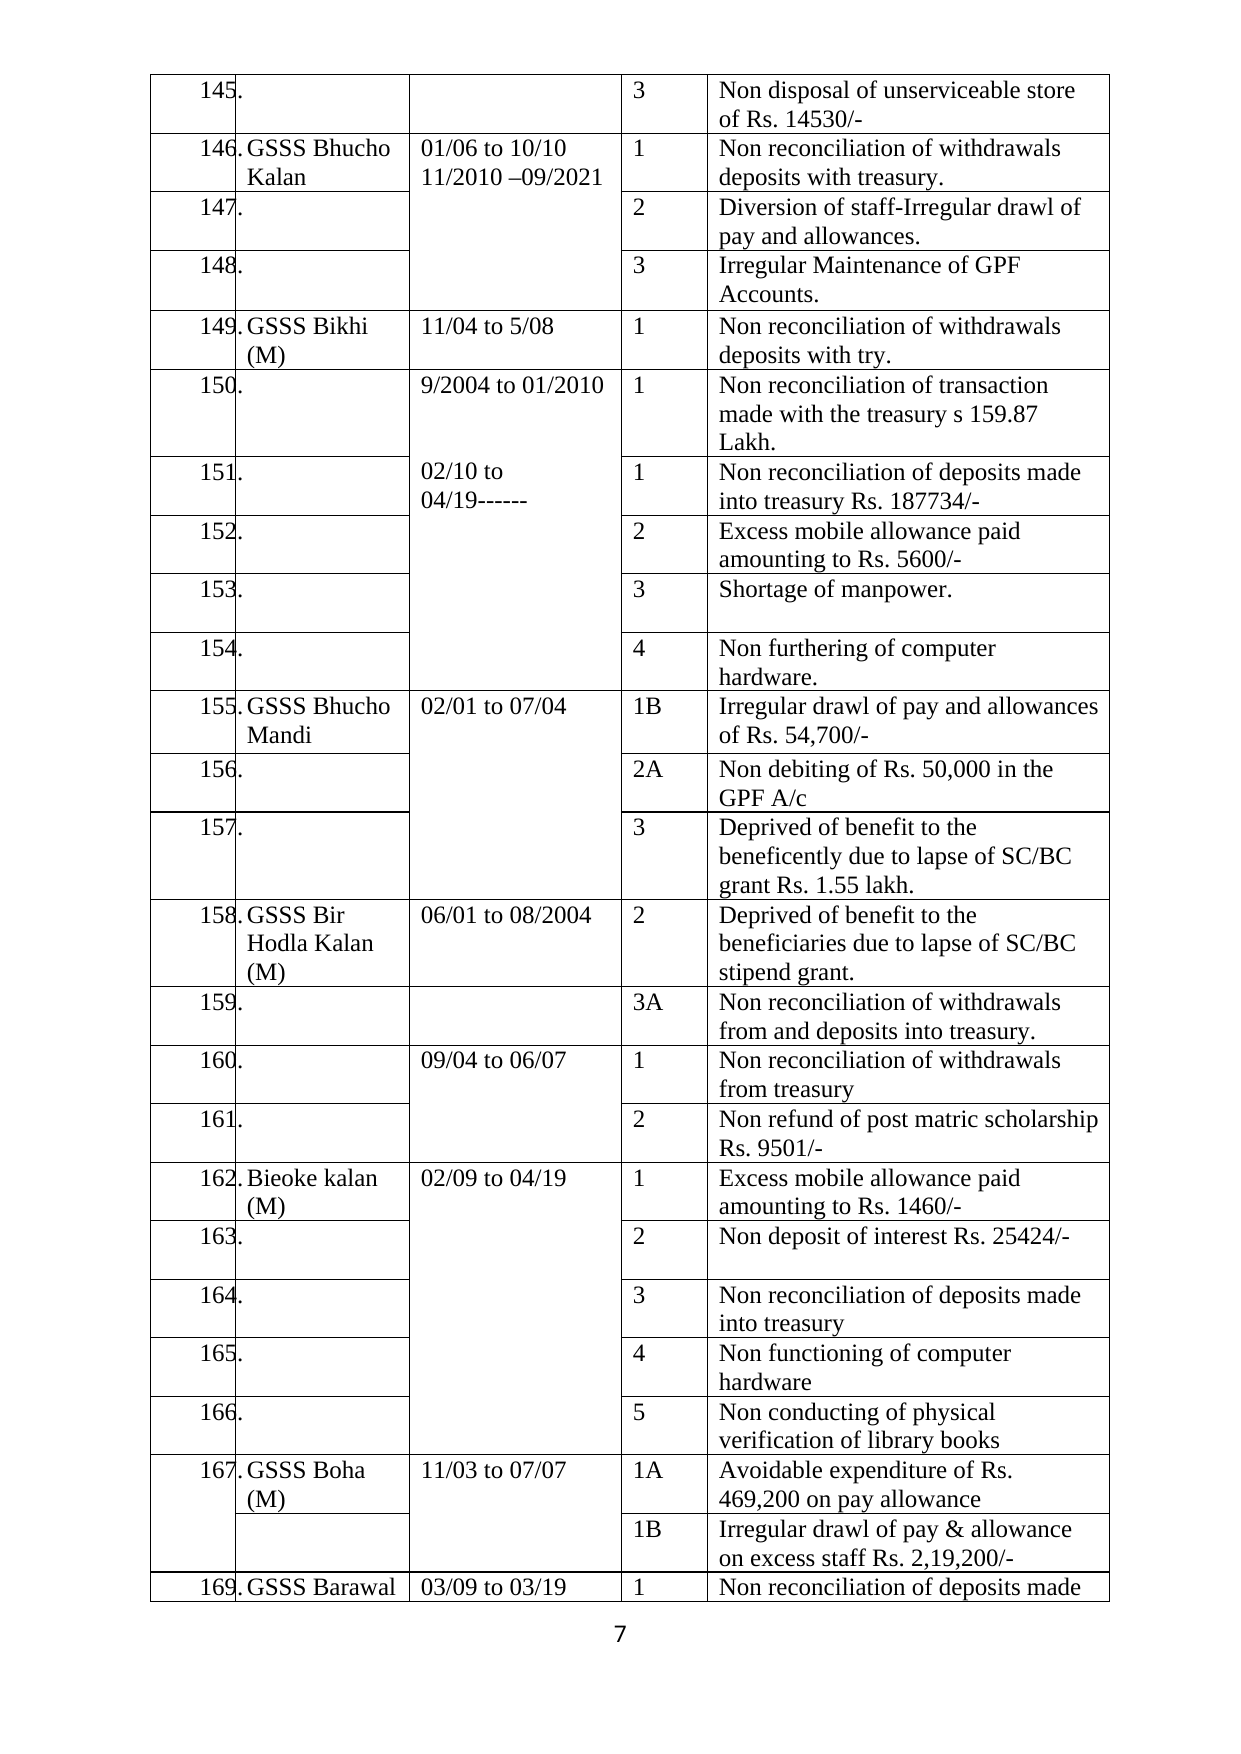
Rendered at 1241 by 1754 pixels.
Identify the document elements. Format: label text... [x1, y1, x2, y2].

table_cell [151, 1046, 235, 1103]
table_cell [151, 1163, 235, 1220]
table_cell Non reconciliation of transaction made with the treasury s 159.87 Lakh. [708, 370, 1109, 456]
table_cell 2 [622, 192, 707, 249]
table_cell [236, 987, 409, 1044]
table_cell [151, 1455, 235, 1571]
table_cell [151, 75, 235, 132]
table_cell [151, 192, 235, 249]
table_cell [151, 251, 235, 310]
table_cell [151, 813, 235, 899]
table_cell Non debiting of Rs. 50,000 in the GPF A/c [708, 754, 1109, 811]
table_cell [236, 754, 409, 811]
table_cell 5 [622, 1397, 707, 1454]
table_cell GSSS Bhucho Mandi [236, 691, 409, 753]
table_cell Non furthering of computer hardware. [708, 633, 1109, 690]
table_cell 3 [622, 251, 707, 310]
table_cell GSSS Barawal (M) [236, 1573, 409, 1601]
table_cell 1 [622, 1573, 707, 1601]
table_cell Non disposal of unserviceable store of Rs. 14530/- [708, 75, 1109, 132]
table_cell 1 [622, 311, 707, 369]
table_cell [236, 1397, 409, 1454]
table_cell Non functioning of computer hardware [708, 1338, 1109, 1396]
table_cell [236, 1221, 409, 1279]
table_cell 02/01 to 07/04 [410, 691, 621, 899]
table_cell Avoidable expenditure of Rs. 469,200 on pay allowance [708, 1455, 1109, 1513]
table_cell GSSS Bikhi (M) [236, 311, 409, 369]
table_cell Non reconciliation of withdrawals from and deposits into treasury. [708, 987, 1109, 1044]
table_cell [151, 633, 235, 690]
table_cell 1 [622, 1163, 707, 1220]
table_cell 03/09 to 03/19 [410, 1573, 621, 1601]
table_cell 1B [622, 691, 707, 753]
table_cell [151, 900, 235, 986]
table_cell 3A [622, 987, 707, 1044]
table_cell 01/06 to 10/10 11/2010 –09/2021 [410, 134, 621, 310]
table_cell 1B [622, 1514, 707, 1571]
table_cell Excess mobile allowance paid amounting to Rs. 1460/- [708, 1163, 1109, 1220]
table_cell [151, 1338, 235, 1396]
table_cell 2 [622, 1221, 707, 1279]
table_cell [151, 1104, 235, 1162]
table_cell Non reconciliation of deposits made into treasury Rs. 187734/- [708, 457, 1109, 515]
table_cell [151, 691, 235, 753]
table_cell [151, 457, 235, 515]
table_cell Non reconciliation of withdrawals from treasury [708, 1046, 1109, 1103]
table_cell [151, 1573, 235, 1601]
table_cell [236, 633, 409, 690]
table_cell [236, 813, 409, 899]
table_cell 1 [622, 1046, 707, 1103]
table_cell 3 [622, 75, 707, 132]
table_cell 3 [622, 1280, 707, 1337]
table_cell [236, 1514, 409, 1571]
table_cell Shortage of manpower. [708, 574, 1109, 632]
table_cell GSSS Boha (M) [236, 1455, 409, 1513]
table_cell [236, 1104, 409, 1162]
table_cell 09/04 to 06/07 [410, 1046, 621, 1162]
table_cell 2 [622, 516, 707, 573]
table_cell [708, 1573, 1109, 1601]
table_cell [151, 1221, 235, 1279]
table_cell [151, 370, 235, 456]
table_cell 06/01 to 08/2004 [410, 900, 621, 986]
table_cell 3 [622, 574, 707, 632]
table_cell GSSS Bir Hodla Kalan (M) [236, 900, 409, 986]
table_cell [410, 987, 621, 1044]
table_cell 2 [622, 900, 707, 986]
table_cell [151, 754, 235, 811]
table_cell [236, 516, 409, 573]
table_cell Non reconciliation of withdrawals deposits with treasury. [708, 134, 1109, 191]
table_cell Bieoke kalan (M) [236, 1163, 409, 1220]
table_cell 1 [622, 457, 707, 515]
table_cell Irregular drawl of pay & allowance on excess staff Rs. 2,19,200/- [708, 1514, 1109, 1571]
table_cell [151, 1280, 235, 1337]
table_cell [236, 457, 409, 515]
table_cell 4 [622, 1338, 707, 1396]
table_cell [236, 1046, 409, 1103]
table_cell Non reconciliation of withdrawals deposits with try. [708, 311, 1109, 369]
table_cell Non reconciliation of deposits made into treasury [708, 1280, 1109, 1337]
table_cell 2A [622, 754, 707, 811]
table_cell [151, 574, 235, 632]
table_cell [236, 574, 409, 632]
table_cell Deprived of benefit to the beneficiaries due to lapse of SC/BC stipend grant. [708, 900, 1109, 986]
table_cell 1 [622, 370, 707, 456]
table_cell [236, 75, 409, 132]
table_cell Deprived of benefit to the beneficently due to lapse of SC/BC grant Rs. 1.55 lakh. [708, 813, 1109, 899]
table_cell 02/09 to 04/19 [410, 1163, 621, 1454]
table_cell [151, 134, 235, 191]
table_cell 4 [622, 633, 707, 690]
table_cell Excess mobile allowance paid amounting to Rs. 5600/- [708, 516, 1109, 573]
table_cell 2 [622, 1104, 707, 1162]
table_cell Diversion of staff-Irregular drawl of pay and allowances. [708, 192, 1109, 249]
table_cell [236, 1280, 409, 1337]
table_cell 11/03 to 07/07 [410, 1455, 621, 1571]
table_cell 1 [622, 134, 707, 191]
table_cell Non conducting of physical verification of library books [708, 1397, 1109, 1454]
table_cell Non refund of post matric scholarship Rs. 9501/- [708, 1104, 1109, 1162]
table_cell GSSS Bhucho Kalan [236, 134, 409, 191]
table_cell Irregular Maintenance of GPF Accounts. [708, 251, 1109, 310]
table_cell [236, 192, 409, 249]
table_cell [236, 251, 409, 310]
table_cell [151, 1397, 235, 1454]
table_cell Irregular drawl of pay and allowances of Rs. 54,700/- [708, 691, 1109, 753]
table_cell Non deposit of interest Rs. 25424/- [708, 1221, 1109, 1279]
table_cell [236, 370, 409, 456]
table_cell [236, 1338, 409, 1396]
table_cell 3 [622, 813, 707, 899]
table_cell [151, 311, 235, 369]
table_cell 1A [622, 1455, 707, 1513]
table_cell 9/2004 to 01/2010 02/10 to 04/19------ [410, 370, 621, 690]
table_cell 11/04 to 5/08 [410, 311, 621, 369]
table_cell [151, 987, 235, 1044]
table_cell [151, 516, 235, 573]
